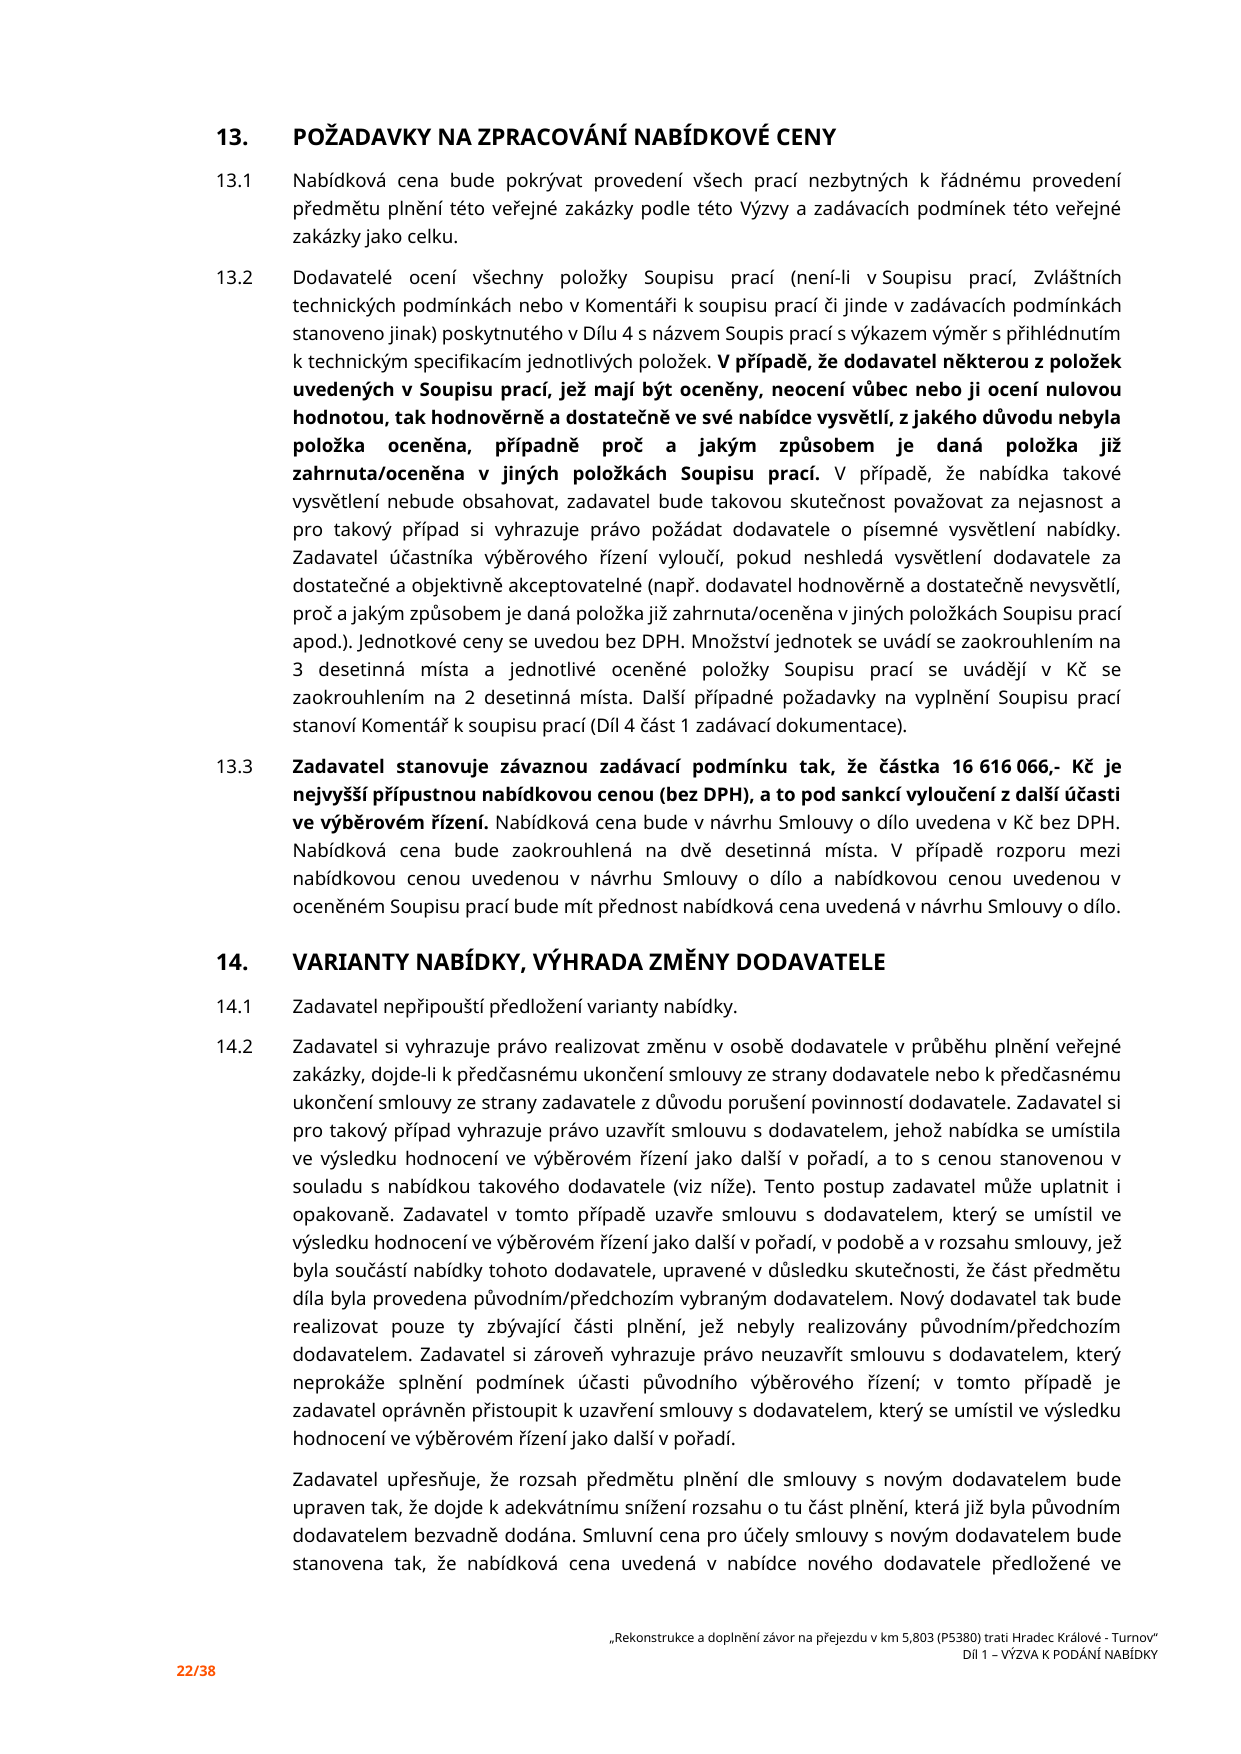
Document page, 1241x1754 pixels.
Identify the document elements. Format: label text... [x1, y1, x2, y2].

text POŽADAVKY NA ZPRACOVÁNÍ NABÍDKOVÉ CENY [216, 121, 1122, 152]
text Dodavatelé ocení všechny položky Soupisu prací (není-li v Soupisu prací, Zvláštních technických podmínkách nebo v Komentáři k soupisu prací či jinde v zadávacích podmínkách stanoveno jinak) poskytnutého v Dílu 4 s názvem Soupis prací s výkazem výměr s přihlédnutím k technickým specifikacím jednotlivých položek. V případě, že dodavatel některou z položek uvedených v Soupisu prací, jež mají být oceněny, neocení vůbec nebo ji ocení nulovou hodnotou, tak hodnověrně a dostatečně ve své nabídce vysvětlí, z jakého důvodu nebyla položka oceněna, případně proč a jakým způsobem je daná položka již zahrnuta/oceněna v jiných položkách Soupisu prací. V případě, že nabídka takové vysvětlení nebude obsahovat, zadavatel bude takovou skutečnost považovat za nejasnost a pro takový případ si vyhrazuje právo požádat dodavatele o písemné vysvětlení nabídky. Zadavatel účastníka výběrového řízení vyloučí, pokud neshledá vysvětlení dodavatele za dostatečné a objektivně akceptovatelné (např. dodavatel hodnověrně a dostatečně nevysvětlí, proč a jakým způsobem je daná položka již zahrnuta/oceněna v jiných položkách Soupisu prací apod.). Jednotkové ceny se uvedou bez DPH. Množství jednotek se uvádí se zaokrouhlením na 3 desetinná místa a jednotlivé oceněné položky Soupisu prací se uvádějí v Kč se zaokrouhlením na 2 desetinná místa. Další případné požadavky na vyplnění Soupisu prací stanoví Komentář k soupisu prací (Díl 4 část 1 zadávací dokumentace). [216, 264, 1122, 738]
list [292, 1466, 1122, 1576]
text Nabídková cena bude pokrývat provedení všech prací nezbytných k řádnému provedení předmětu plnění této veřejné zakázky podle této Výzvy a zadávacích podmínek této veřejné zakázky jako celku. [216, 167, 1122, 249]
text Zadavatel si vyhrazuje právo realizovat změnu v osobě dodavatele v průběhu plnění veřejné zakázky, dojde-li k předčasnému ukončení smlouvy ze strany dodavatele nebo k předčasnému ukončení smlouvy ze strany zadavatele z důvodu porušení povinností dodavatele. Zadavatel si pro takový případ vyhrazuje právo uzavřít smlouvu s dodavatelem, jehož nabídka se umístila ve výsledku hodnocení ve výběrovém řízení jako další v pořadí, a to s cenou stanovenou v souladu s nabídkou takového dodavatele (viz níže). Tento postup zadavatel může uplatnit i opakovaně. Zadavatel v tomto případě uzavře smlouvu s dodavatelem, který se umístil ve výsledku hodnocení ve výběrovém řízení jako další v pořadí, v podobě a v rozsahu smlouvy, jež byla součástí nabídky tohoto dodavatele, upravené v důsledku skutečnosti, že část předmětu díla byla provedena původním/předchozím vybraným dodavatelem. Nový dodavatel tak bude realizovat pouze ty zbývající části plnění, jež nebyly realizovány původním/předchozím dodavatelem. Zadavatel si zároveň vyhrazuje právo neuzavřít smlouvu s dodavatelem, který neprokáže splnění podmínek účasti původního výběrového řízení; v tomto případě je zadavatel oprávněn přistoupit k uzavření smlouvy s dodavatelem, který se umístil ve výsledku hodnocení ve výběrovém řízení jako další v pořadí. [216, 1033, 1122, 1451]
text Zadavatel stanovuje závaznou zadávací podmínku tak, že částka 16 616 066,- Kč je nejvyšší přípustnou nabídkovou cenou (bez DPH), a to pod sankcí vyloučení z další účasti ve výběrovém řízení. Nabídková cena bude v návrhu Smlouvy o dílo uvedena v Kč bez DPH. Nabídková cena bude zaokrouhlená na dvě desetinná místa. V případě rozporu mezi nabídkovou cenou uvedenou v návrhu Smlouvy o dílo a nabídkovou cenou uvedenou v oceněném Soupisu prací bude mít přednost nabídková cena uvedená v návrhu Smlouvy o dílo. [216, 753, 1122, 918]
text VARIANTY NABÍDKY, VÝHRADA ZMĚNY DODAVATELE [216, 946, 1122, 977]
text Zadavatel nepřipouští předložení varianty nabídky. [216, 993, 1122, 1018]
